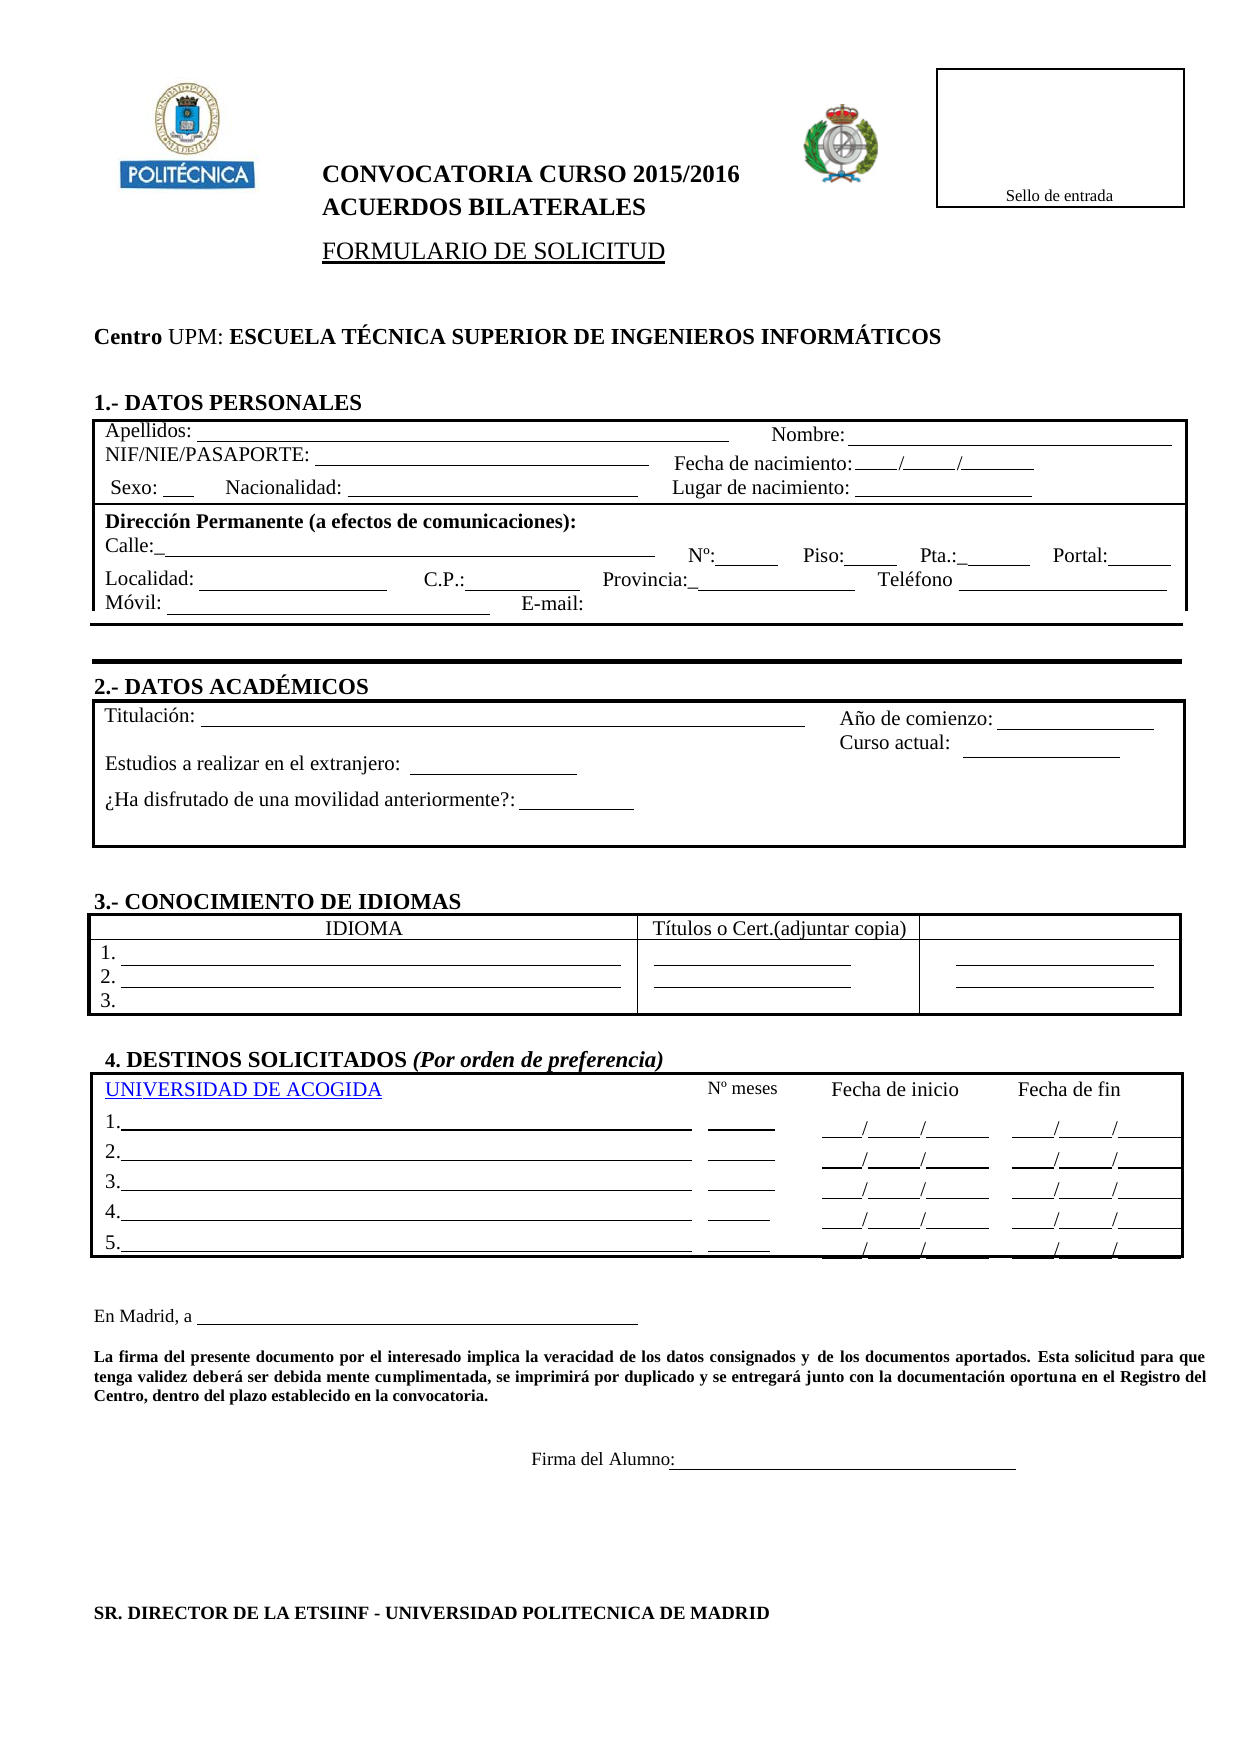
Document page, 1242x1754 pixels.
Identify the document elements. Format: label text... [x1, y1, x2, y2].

text Sexo: [110, 474, 201, 498]
table_cell [920, 940, 1179, 1013]
picture [115, 77, 259, 194]
text 5. [105, 1230, 804, 1254]
text Centro UPM: ESCUELA TÉCNICA SUPERIOR DE INGENIEROS INFORMÁTICOS [94, 323, 980, 349]
text 4. DESTINOS SOLICITADOS (Por orden de preferencia) [105, 1046, 1214, 1073]
text SR. DIRECTOR DE - UNIVERSIDAD POLITECNICA DE MADRID [94, 1602, 959, 1623]
text 4. [105, 1199, 804, 1223]
text Piso: [803, 542, 852, 566]
text C.P.: [424, 567, 472, 591]
text Calle:_ [105, 533, 578, 556]
table_cell [638, 940, 919, 1013]
text ¿Ha disfrutado de una movilidad anteriormente?: [105, 786, 522, 810]
text / / / / [822, 1147, 1214, 1171]
table_cell 1. 2. 3. [91, 940, 637, 1013]
text Lugar de nacimiento: [672, 474, 1039, 498]
text 2. [105, 1139, 804, 1163]
text Sello de entrada [1006, 186, 1214, 204]
text Fecha de nacimiento: / / [668, 446, 968, 474]
text Firma del Alumno: [81, 1448, 1214, 1470]
text CONVOCATORIA CURSO 2015/2016 [322, 104, 882, 188]
text 3.- CONOCIMIENTO DE IDIOMAS [94, 887, 1214, 913]
text Provincia:_ [602, 567, 705, 591]
text Apellidos: NIF/NIE/PASAPORTE: [105, 419, 315, 467]
text Titulación: [104, 703, 517, 727]
text Nº: [688, 542, 722, 566]
text Estudios a realizar en el extranjero: [105, 751, 517, 775]
text Pta.:_ [920, 542, 975, 566]
picture [802, 104, 879, 183]
text Curso actual: [839, 730, 1032, 754]
text 1. [105, 1109, 804, 1133]
text Nacionalidad: [225, 474, 646, 498]
text / / / / [822, 1237, 1214, 1261]
text La firma del presente documento por el interesado implica la veracidad de los datos consignados y de los documentos aportados. Esta solicitud para que tenga validez deberá ser debida mente cumplimentada, se imprimirá por duplicado y se entregará junto con la documentación oportuna en el Registro del Centro, dentro del plazo establecido en la convocatoria. [94, 1347, 1206, 1405]
text Dirección Permanente (a efectos de comunicaciones): [105, 508, 584, 533]
text ACUERDOS BILATERALES [322, 192, 877, 221]
text Portal: [1053, 542, 1214, 566]
text / / / / [822, 1207, 1214, 1231]
text / / / / [822, 1177, 1214, 1201]
table_header Títulos o Cert.(adjuntar copia) [638, 916, 919, 939]
text En Madrid, a [94, 1304, 1206, 1327]
text Localidad: Móvil: [105, 566, 200, 614]
table_header IDIOMA [91, 916, 637, 939]
text 2.- DATOS ACADÉMICOS [94, 673, 517, 700]
text Año de comienzo: [839, 706, 1032, 730]
text E-mail: [521, 591, 591, 615]
text / / / / [822, 1116, 1214, 1140]
text UNIVERSIDAD DE ACOGIDA Nº meses Fecha de inicio Fecha de fin [105, 1076, 1214, 1101]
text Nombre: [766, 422, 851, 446]
text 1.- DATOS PERSONALES [94, 389, 369, 415]
text Teléfono [877, 567, 1214, 591]
text FORMULARIO DE SOLICITUD [322, 236, 975, 265]
text 3. [105, 1169, 804, 1193]
table_header [920, 916, 1179, 939]
